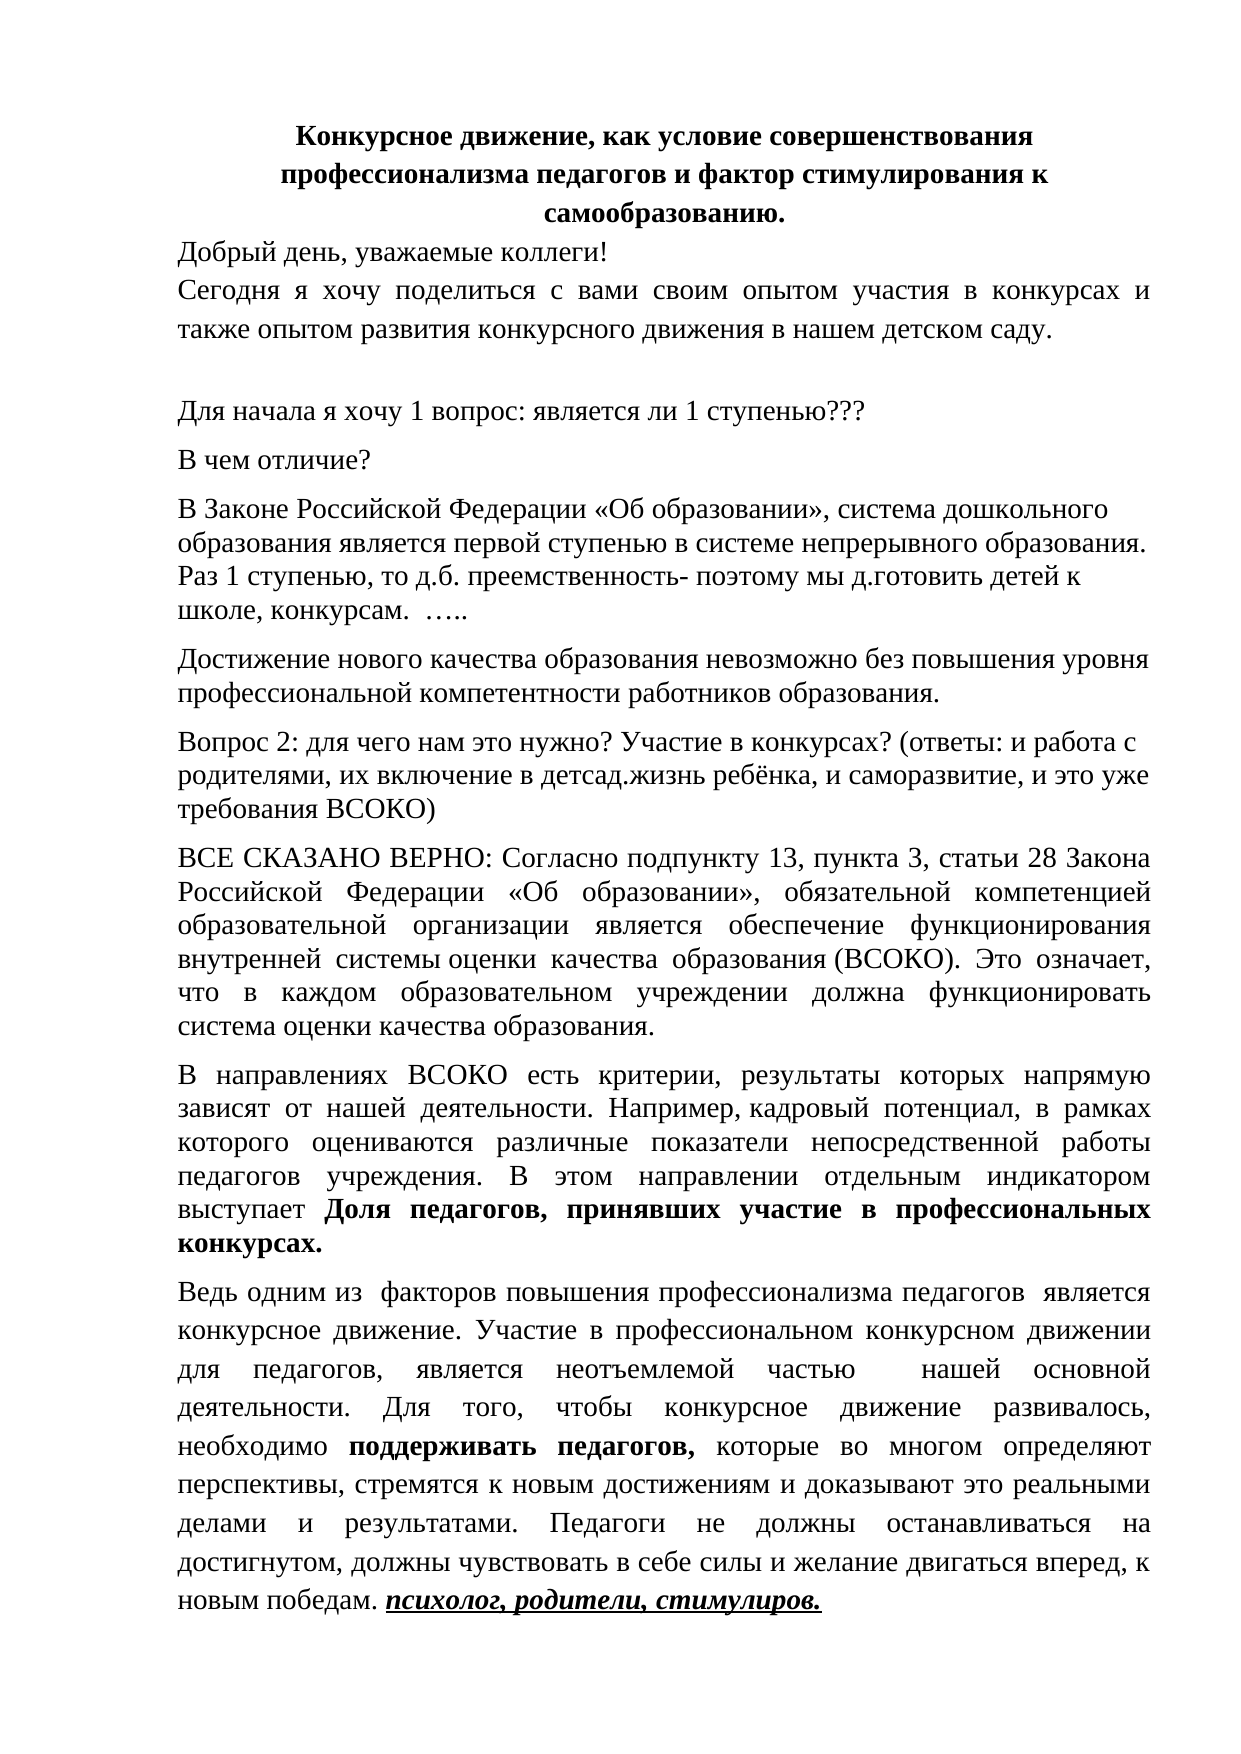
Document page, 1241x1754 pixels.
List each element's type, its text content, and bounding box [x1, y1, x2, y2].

text Ведь одним из факторов повышения профессионализма педагогов является конкурсное движение. Участие в профессиональном конкурсном движении для педагогов, является неотъемлемой частью нашей основной деятельности. Для того, чтобы конкурсное движение развивалось, необходимо поддерживать педагогов, которые во многом определяют перспективы, стремятся к новым достижениям и доказывают это реальными делами и результатами. Педагоги не должны останавливаться на достигнутом, должны чувствовать в себе силы и желание двигаться вперед, к новым победам. психолог, родители, стимулиров. [177, 1274, 1152, 1616]
text Вопрос 2: для чего нам это нужно? Участие в конкурсах? (ответы: и работа с родителями, их включение в детсад.жизнь ребёнка, и саморазвитие, и это уже требования ВСОКО) [177, 724, 1152, 824]
text В направлениях ВСОКО есть критерии, результаты которых напрямую зависят от нашей деятельности. Например, кадровый потенциал, в рамках которого оцениваются различные показатели непосредственной работы педагогов учреждения. В этом направлении отдельным индикатором выступает Доля педагогов, принявших участие в профессиональных конкурсах. [177, 1057, 1152, 1258]
text Конкурсное движение, как условие совершенствования профессионализма педагогов и фактор стимулирования к самообразованию. [177, 118, 1152, 229]
text Для начала я хочу 1 вопрос: является ли 1 ступенью??? [177, 393, 1152, 427]
text В Законе Российской Федерации «Об образовании», система дошкольного образования является первой ступенью в системе непрерывного образования. Раз 1 ступенью, то д.б. преемственность- поэтому мы д.готовить детей к школе, конкурсам. ….. [177, 491, 1152, 626]
text В чем отличие? [177, 442, 1152, 476]
text Достижение нового качества образования невозможно без повышения уровня профессиональной компетентности работников образования. [177, 641, 1152, 708]
text Сегодня я хочу поделиться с вами своим опытом участия в конкурсах и также опытом развития конкурсного движения в нашем детском саду. [177, 272, 1152, 344]
text ВСЕ СКАЗАНО ВЕРНО: Согласно подпункту 13, пункта 3, статьи 28 Закона Российской Федерации «Об образовании», обязательной компетенцией образовательной организации является обеспечение функционирования внутренней системы оценки качества образования (ВСОКО). Это означает, что в каждом образовательном учреждении должна функционировать система оценки качества образования. [177, 840, 1152, 1041]
text Добрый день, уважаемые коллеги! [177, 234, 1152, 267]
